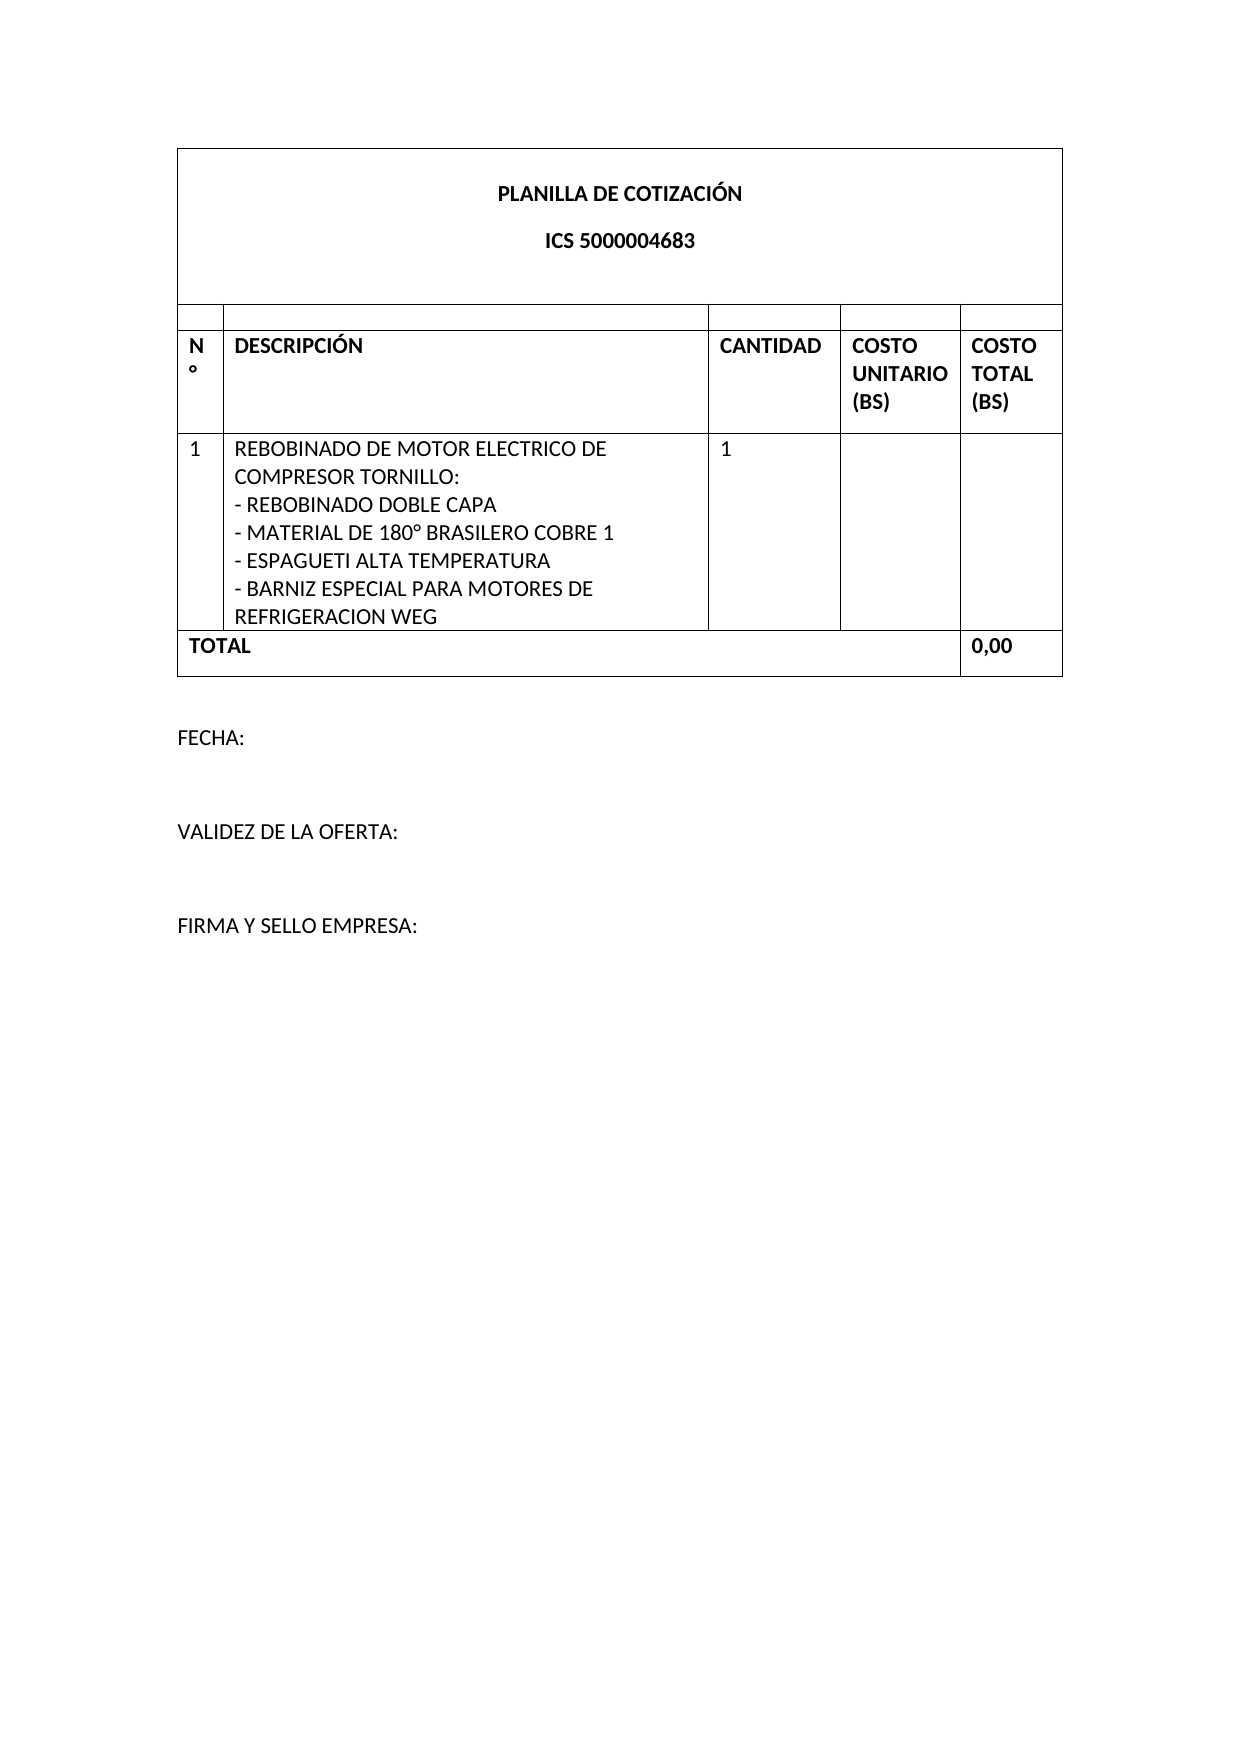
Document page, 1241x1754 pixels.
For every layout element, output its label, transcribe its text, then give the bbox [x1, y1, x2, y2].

table_cell 1 [178, 434, 223, 630]
table_cell COSTO UNITARIO (BS) [841, 331, 960, 433]
table_cell [178, 305, 223, 330]
table_cell COSTO TOTAL (BS) [961, 331, 1062, 433]
table_cell DESCRIPCIÓN [224, 331, 708, 433]
table_header [178, 149, 1062, 303]
table_cell [961, 434, 1062, 630]
table_cell [224, 305, 708, 330]
table_cell [961, 305, 1062, 330]
text VALIDEZ DE LA OFERTA: [177, 817, 1063, 845]
table_cell TOTAL [178, 631, 960, 676]
table_cell [841, 434, 960, 630]
table_cell N° [178, 331, 223, 433]
table_cell [709, 305, 840, 330]
table_cell 0,00 [961, 631, 1062, 676]
table_cell REBOBINADO DE MOTOR ELECTRICO DE COMPRESOR TORNILLO: - REBOBINADO DOBLE CAPA - MATERIAL DE 180° BRASILERO COBRE 1 - ESPAGUETI ALTA TEMPERATURA - BARNIZ ESPECIAL PARA MOTORES DE REFRIGERACION WEG [224, 434, 708, 630]
text FIRMA Y SELLO EMPRESA: [177, 911, 1063, 939]
table_cell [841, 305, 960, 330]
table_cell CANTIDAD [709, 331, 840, 433]
text FECHA: [177, 723, 1063, 752]
table_cell 1 [709, 434, 840, 630]
